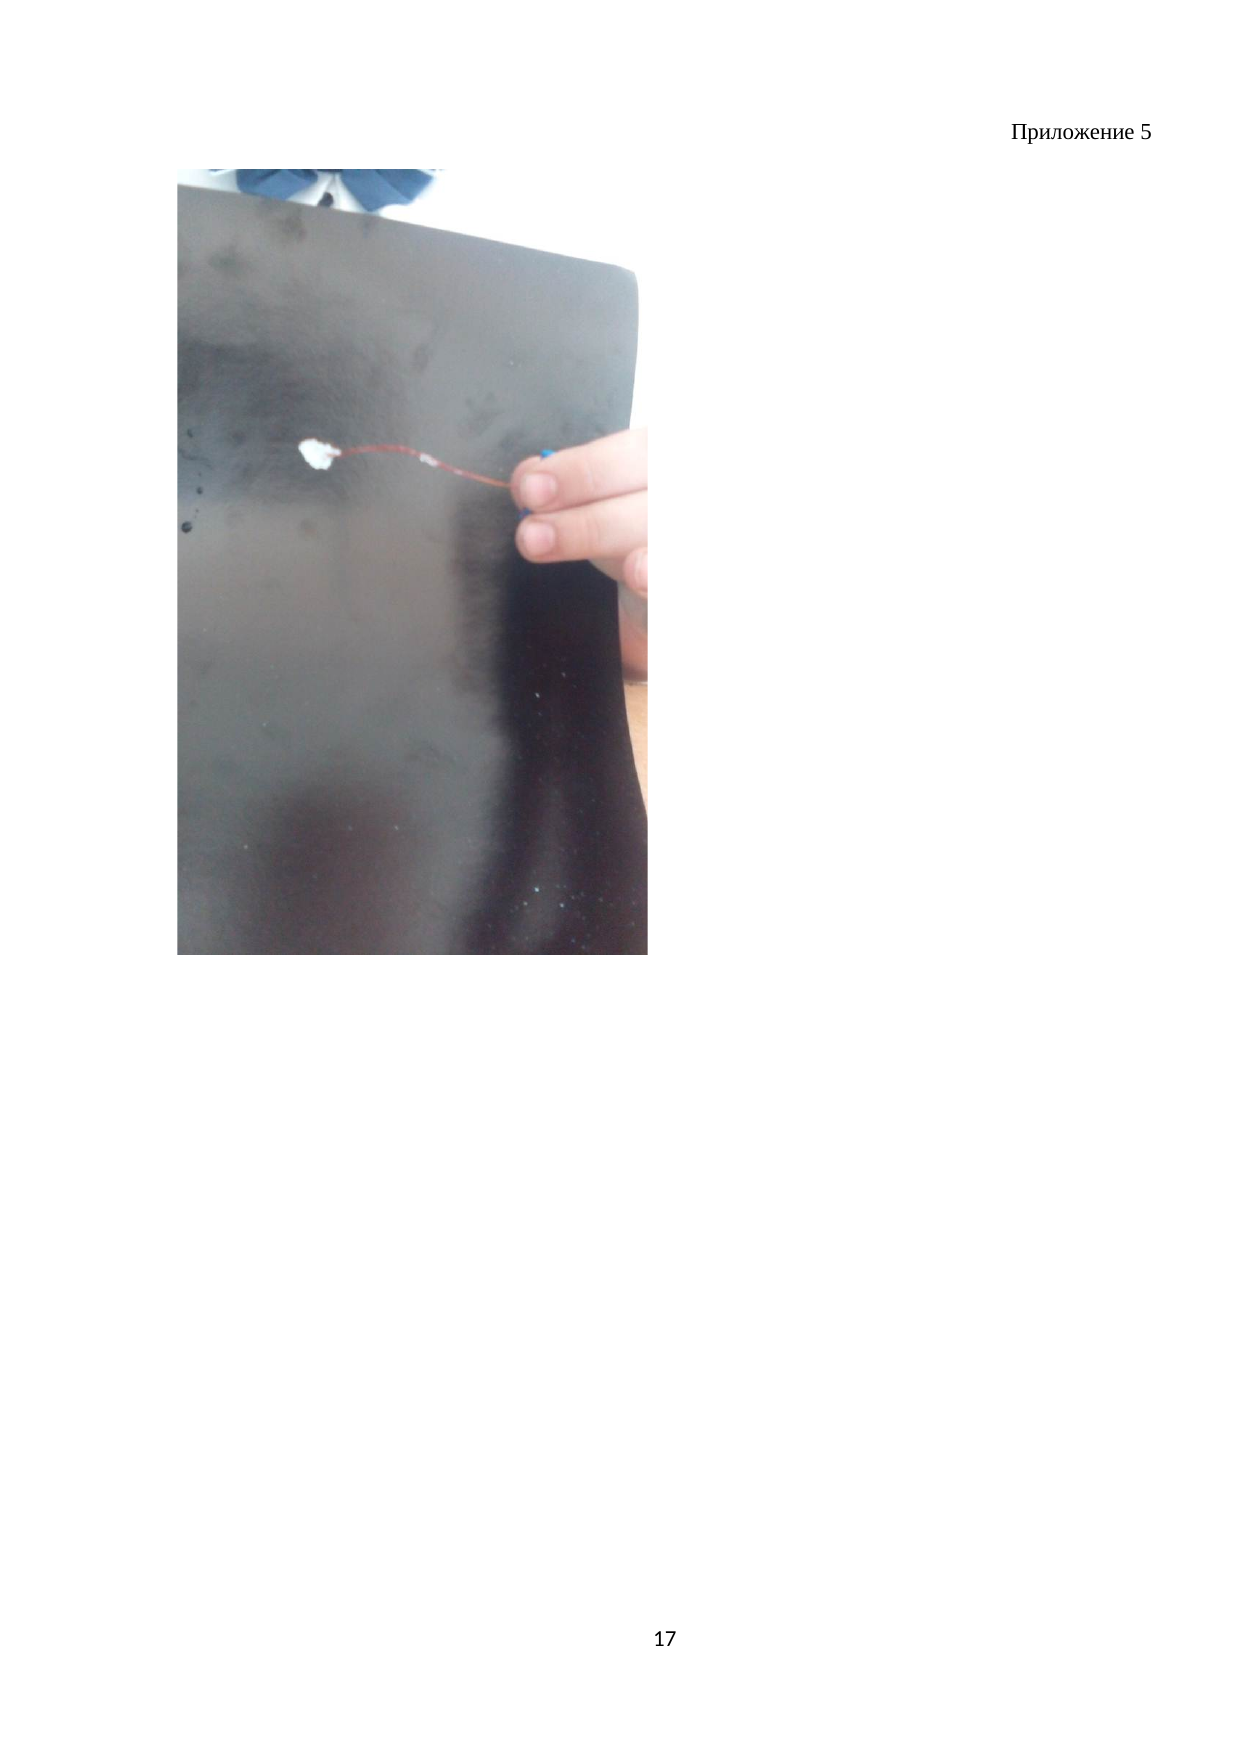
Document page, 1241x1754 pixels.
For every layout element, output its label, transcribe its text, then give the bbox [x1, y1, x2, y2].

text Приложение 5 [177, 118, 1152, 144]
picture [177, 169, 648, 955]
